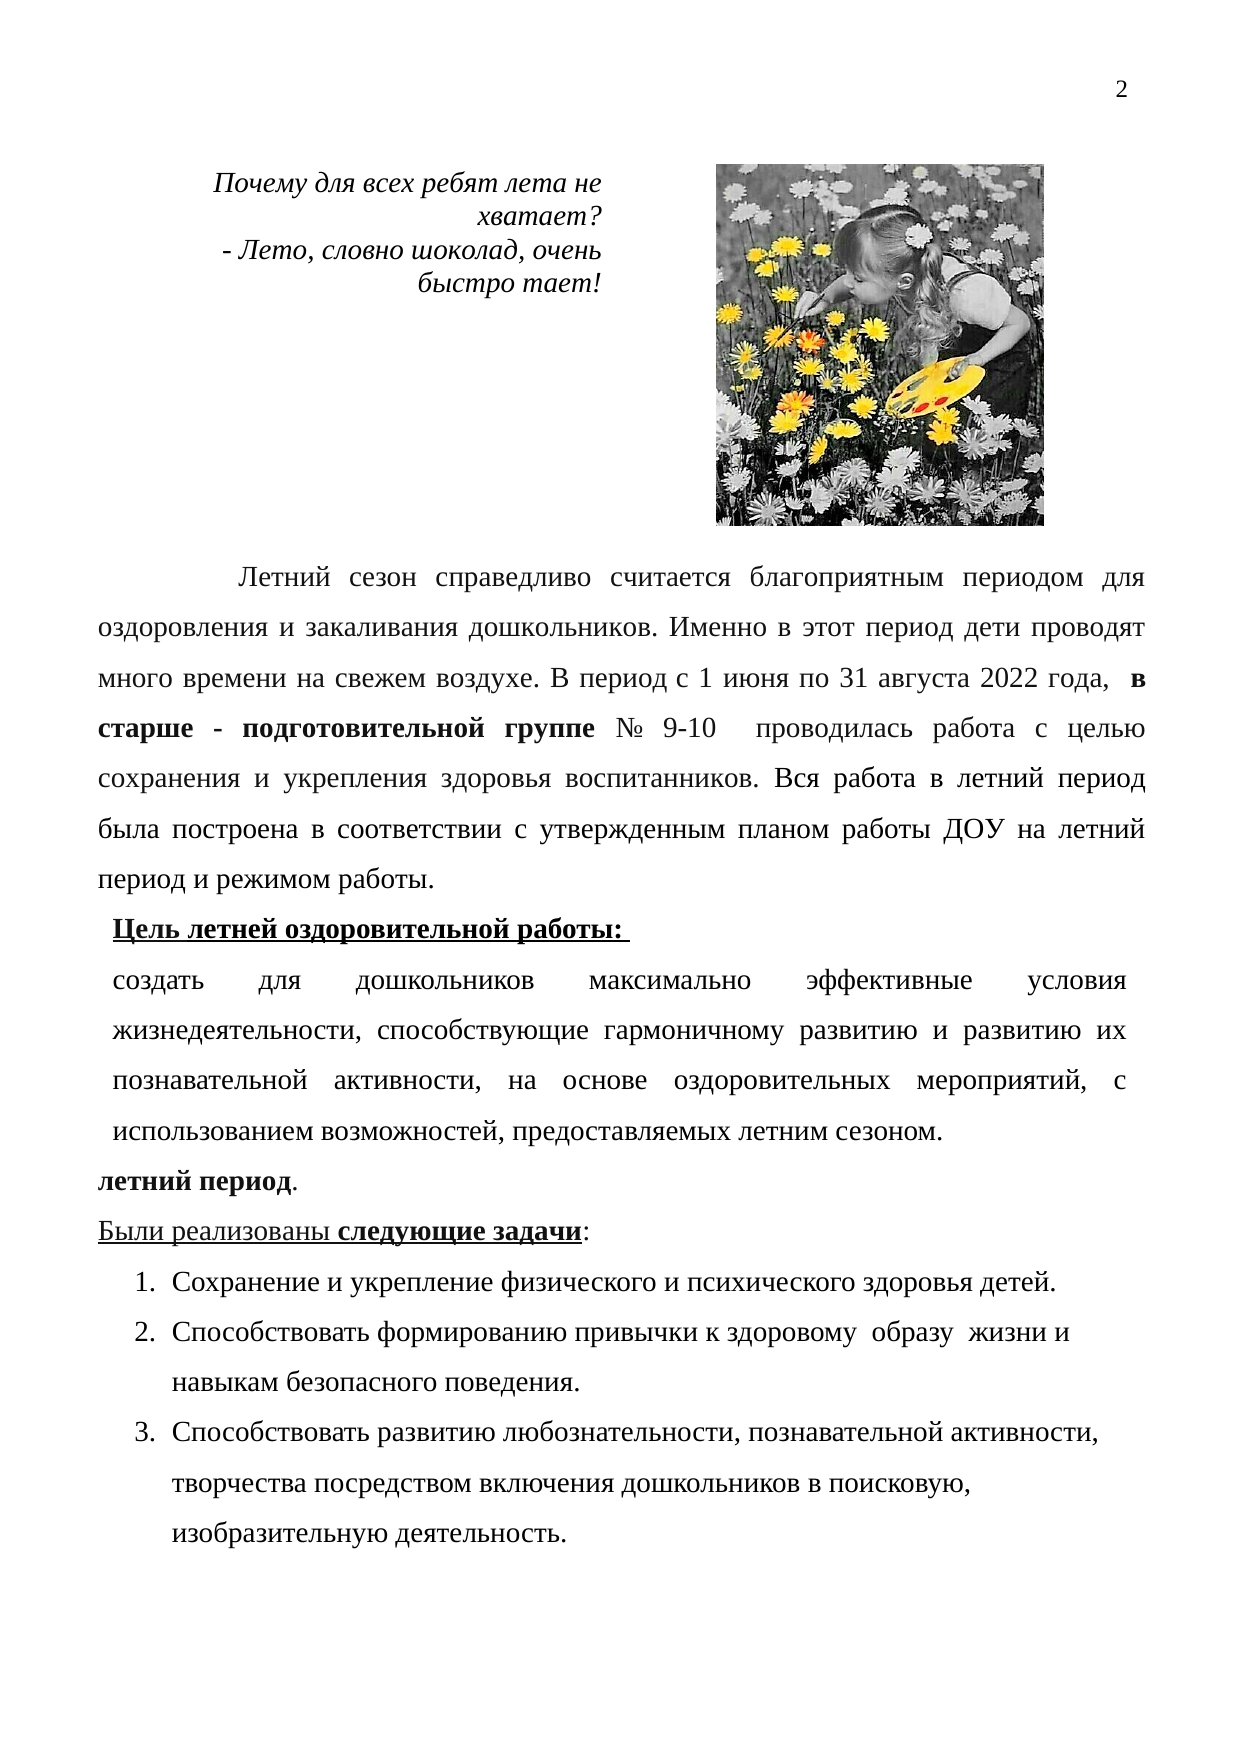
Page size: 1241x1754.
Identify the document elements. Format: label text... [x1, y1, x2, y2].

text Цель летней оздоровительной работы: [112, 911, 1128, 945]
list Сохранение и укрепление физического и психического здоровья детей. [134, 1264, 1128, 1297]
text создать для дошкольников максимально эффективные условия жизнедеятельности, способствующие гармоничному развитию и развитию их познавательной активности, на основе оздоровительных мероприятий, с использованием возможностей, предоставляемых летним сезоном. [112, 962, 1128, 1146]
text летний период. [98, 1163, 1146, 1197]
text - Лето, словно шоколад, очень быстро тает! [98, 232, 602, 299]
picture [716, 164, 1044, 526]
list Способствовать развитию любознательности, познавательной активности, творчества посредством включения дошкольников в поисковую, изобразительную деятельность. [134, 1414, 1128, 1549]
text Были реализованы следующие задачи: [98, 1213, 1146, 1247]
text Почему для всех ребят лета не хватает? [98, 165, 602, 232]
text Летний сезон справедливо считается благоприятным периодом для оздоровления и закаливания дошкольников. Именно в этот период дети проводят много времени на свежем воздухе. В период с 1 июня по 31 августа 2022 года, в старше - подготовительной группе № 9-10 проводилась работа с целью сохранения и укрепления здоровья воспитанников. Вся работа в летний период была построена в соответствии с утвержденным планом работы ДОУ на летний период и режимом работы. [98, 559, 1146, 895]
list Способствовать формированию привычки к здоровому образу жизни и навыкам безопасного поведения. [134, 1314, 1128, 1398]
